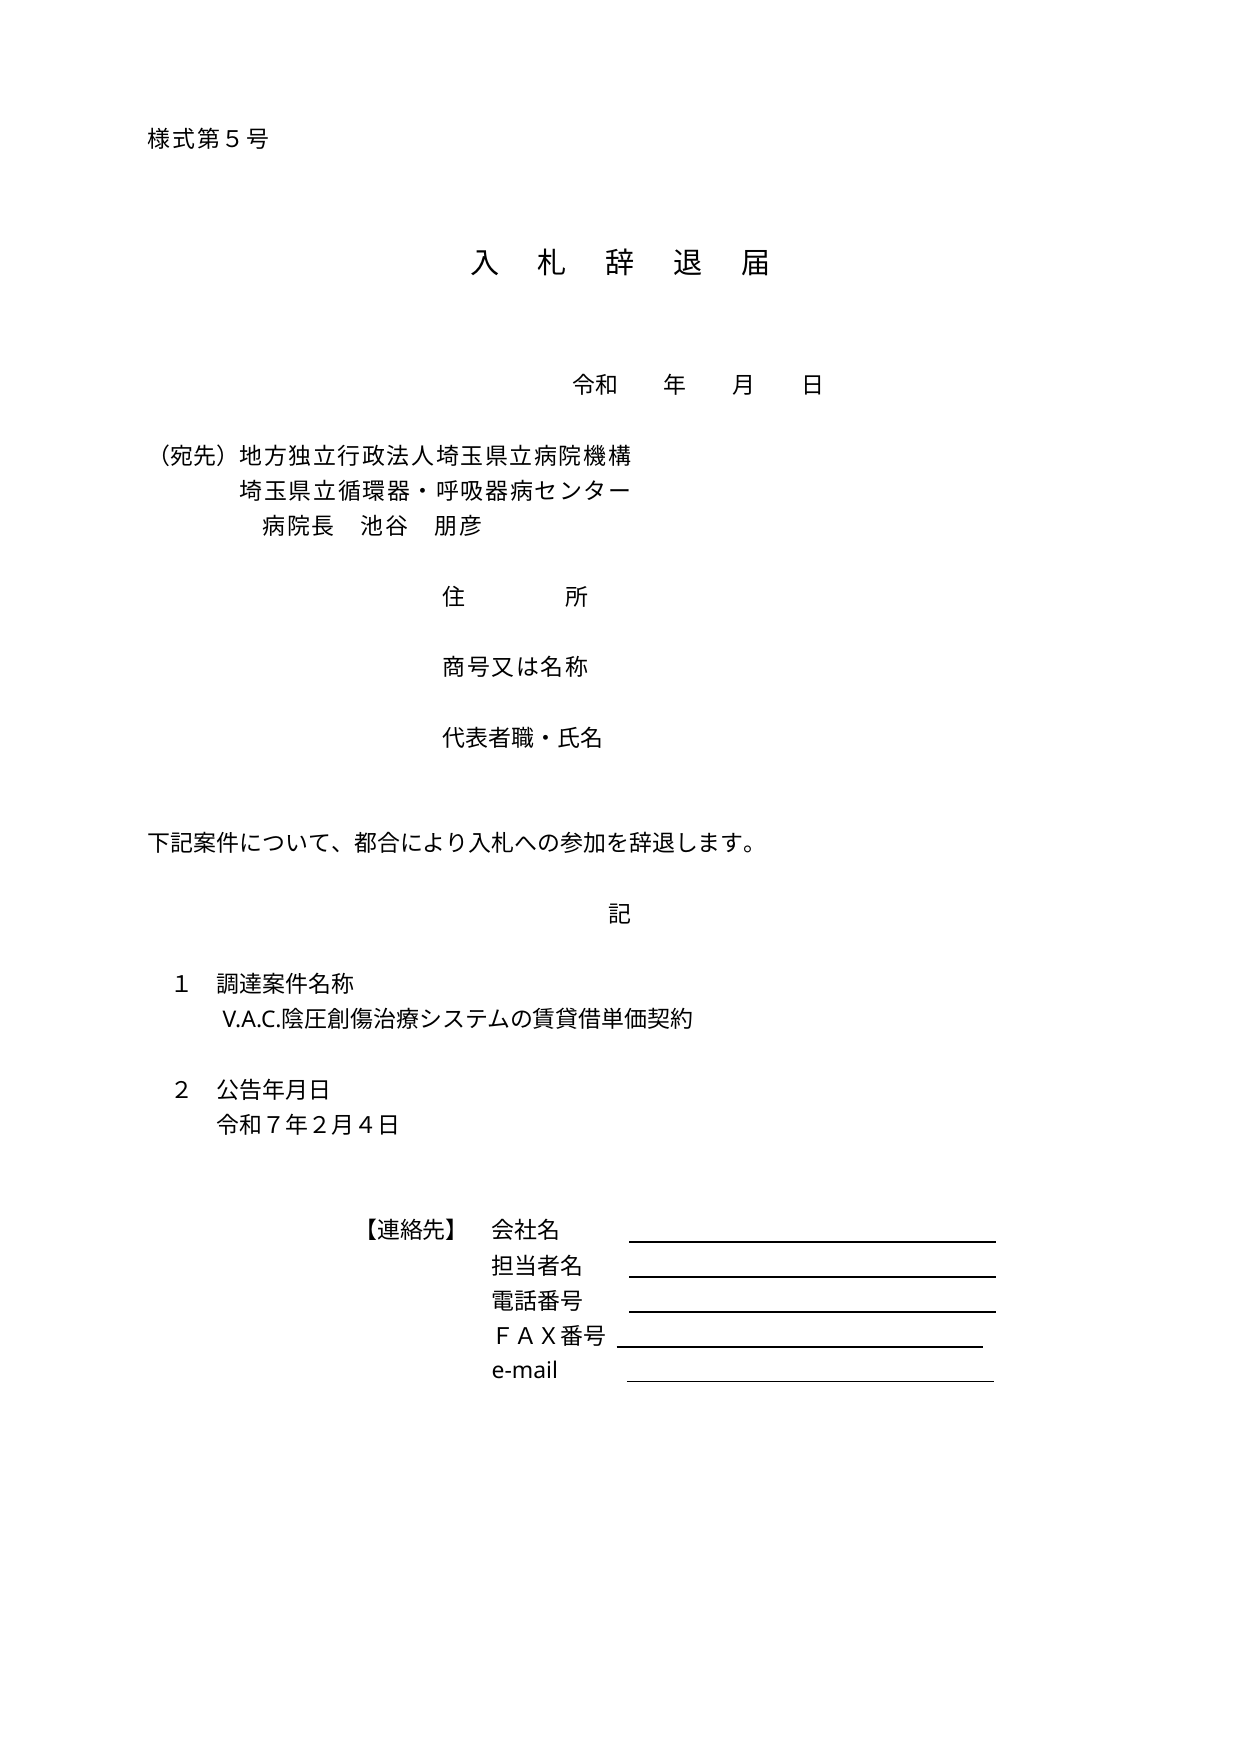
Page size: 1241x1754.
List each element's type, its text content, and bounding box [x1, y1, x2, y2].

text 病院長 池谷 朋彦 [148, 507, 1092, 542]
text 埼玉県立循環器・呼吸器病センター [148, 472, 1092, 507]
text 記 [148, 894, 1092, 930]
text ＦＡＸ番号 [148, 1317, 1067, 1352]
text 下記案件について、都合により入札への参加を辞退します。 [148, 824, 1092, 859]
text 代表者職・氏名 [148, 718, 1092, 754]
text （宛先）地方独立行政法人埼玉県立病院機構 [148, 437, 1092, 472]
text 【連絡先】 会社名 [148, 1211, 1092, 1247]
text １ 調達案件名称 [148, 965, 1092, 1000]
text 商号又は名称 [148, 648, 1092, 683]
text 担当者名 [148, 1247, 1092, 1282]
text 入札辞退届 [148, 226, 1092, 296]
text 電話番号 [148, 1282, 1092, 1317]
text 令和７年２月４日 [148, 1106, 1092, 1141]
text 令和 年 月 日 [148, 366, 1092, 402]
text V.A.C.陰圧創傷治療システムの賃貸借単価契約 [148, 1000, 1092, 1035]
text 様式第５号 [148, 120, 1092, 155]
text ２ 公告年月日 [148, 1071, 1092, 1106]
text e-mail [148, 1352, 1067, 1387]
text 住 所 [148, 578, 1092, 613]
